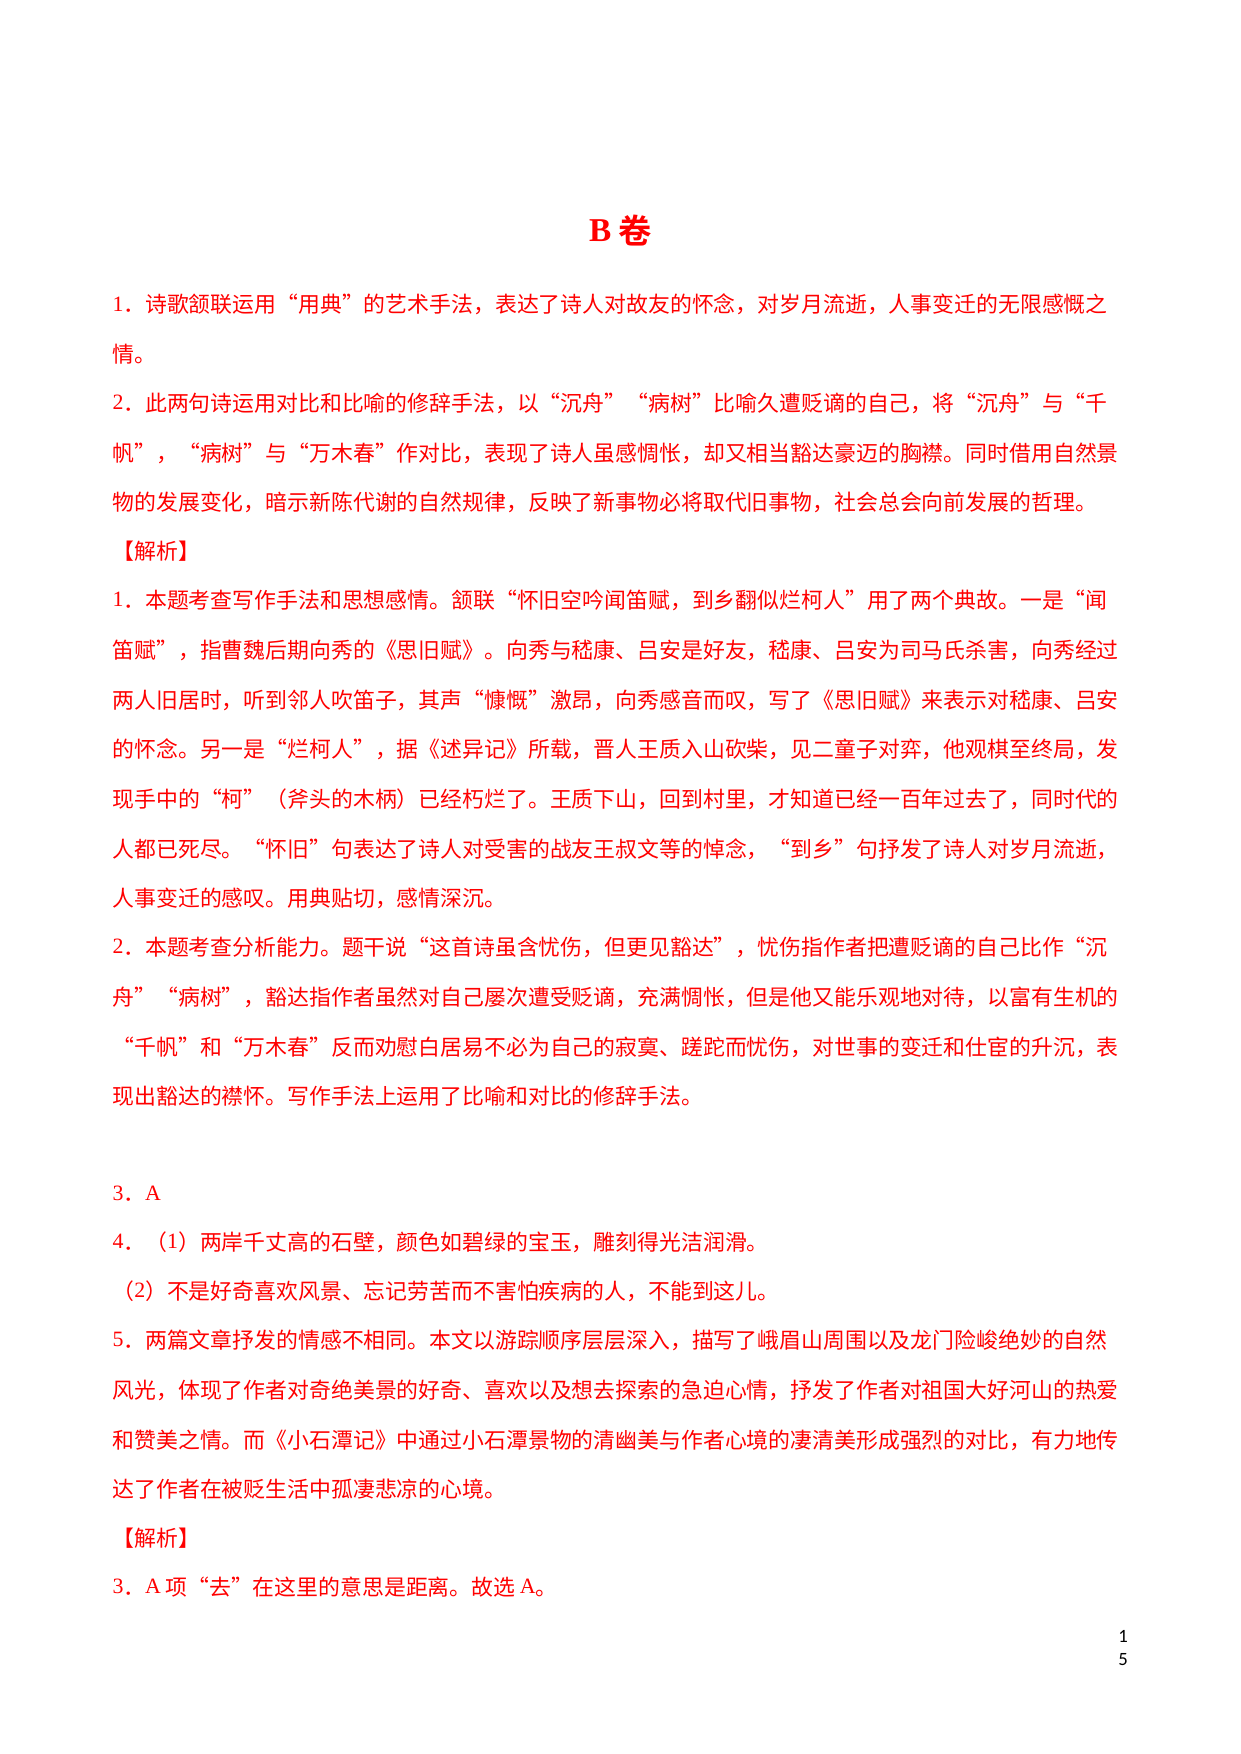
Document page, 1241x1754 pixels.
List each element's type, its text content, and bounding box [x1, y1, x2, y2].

text 1．诗歌颔联运用“用典”的艺术手法，表达了诗人对故友的怀念，对岁月流逝，人事变迁的无限感慨之情。 [112, 287, 1128, 369]
text （2）不是好奇喜欢风景、忘记劳苦而不害怕疾病的人，不能到这儿。 [112, 1273, 1128, 1307]
text 3．A项“去”在这里的意思是距离。故选A。 [112, 1569, 1128, 1603]
text 2．本题考查分析能力。题干说“这首诗虽含忧伤，但更见豁达”，忧伤指作者把遭贬谪的自己比作“沉舟”“病树”，豁达指作者虽然对自己屡次遭受贬谪，充满惆怅，但是他又能乐观地对待，以富有生机的“千帆”和“万木春”反而劝慰白居易不必为自己的寂寞、蹉跎而忧伤，对世事的变迁和仕宦的升沉，表现出豁达的襟怀。写作手法上运用了比喻和对比的修辞手法。 [112, 929, 1128, 1112]
text 【解析】 [112, 1521, 1128, 1554]
text 5．两篇文章抒发的情感不相同。本文以游踪顺序层层深入，描写了峨眉山周围以及龙门险峻绝妙的自然风光，体现了作者对奇绝美景的好奇、喜欢以及想去探索的急迫心情，抒发了作者对祖国大好河山的热爱和赞美之情。而《小石潭记》中通过小石潭景物的清幽美与作者心境的凄清美形成强烈的对比，有力地传达了作者在被贬生活中孤凄悲凉的心境。 [112, 1322, 1128, 1505]
text 3．A [112, 1176, 1128, 1209]
text 4．（1）两岸千丈高的石壁，颜色如碧绿的宝玉，雕刻得光洁润滑。 [112, 1224, 1128, 1258]
text 【解析】 [112, 533, 1128, 567]
text 2．此两句诗运用对比和比喻的修辞手法，以“沉舟”“病树”比喻久遭贬谪的自己，将“沉舟”与“千帆”，“病树”与“万木春”作对比，表现了诗人虽感惆怅，却又相当豁达豪迈的胸襟。同时借用自然景物的发展变化，暗示新陈代谢的自然规律，反映了新事物必将取代旧事物，社会总会向前发展的哲理。 [112, 385, 1128, 518]
text B卷 [112, 196, 1128, 262]
text 1．本题考查写作手法和思想感情。颔联“怀旧空吟闻笛赋，到乡翻似烂柯人”用了两个典故。一是“闻笛赋”，指曹魏后期向秀的《思旧赋》。向秀与嵇康、吕安是好友，嵇康、吕安为司马氏杀害，向秀经过两人旧居时，听到邻人吹笛子，其声“慷慨”激昂，向秀感音而叹，写了《思旧赋》来表示对嵇康、吕安的怀念。另一是“烂柯人”，据《述异记》所载，晋人王质入山砍柴，见二童子对弈，他观棋至终局，发现手中的“柯”（斧头的木柄）已经朽烂了。王质下山，回到村里，才知道已经一百年过去了，同时代的人都已死尽。“怀旧”句表达了诗人对受害的战友王叔文等的悼念，“到乡”句抒发了诗人对岁月流逝，人事变迁的感叹。用典贴切，感情深沉。 [112, 582, 1128, 914]
